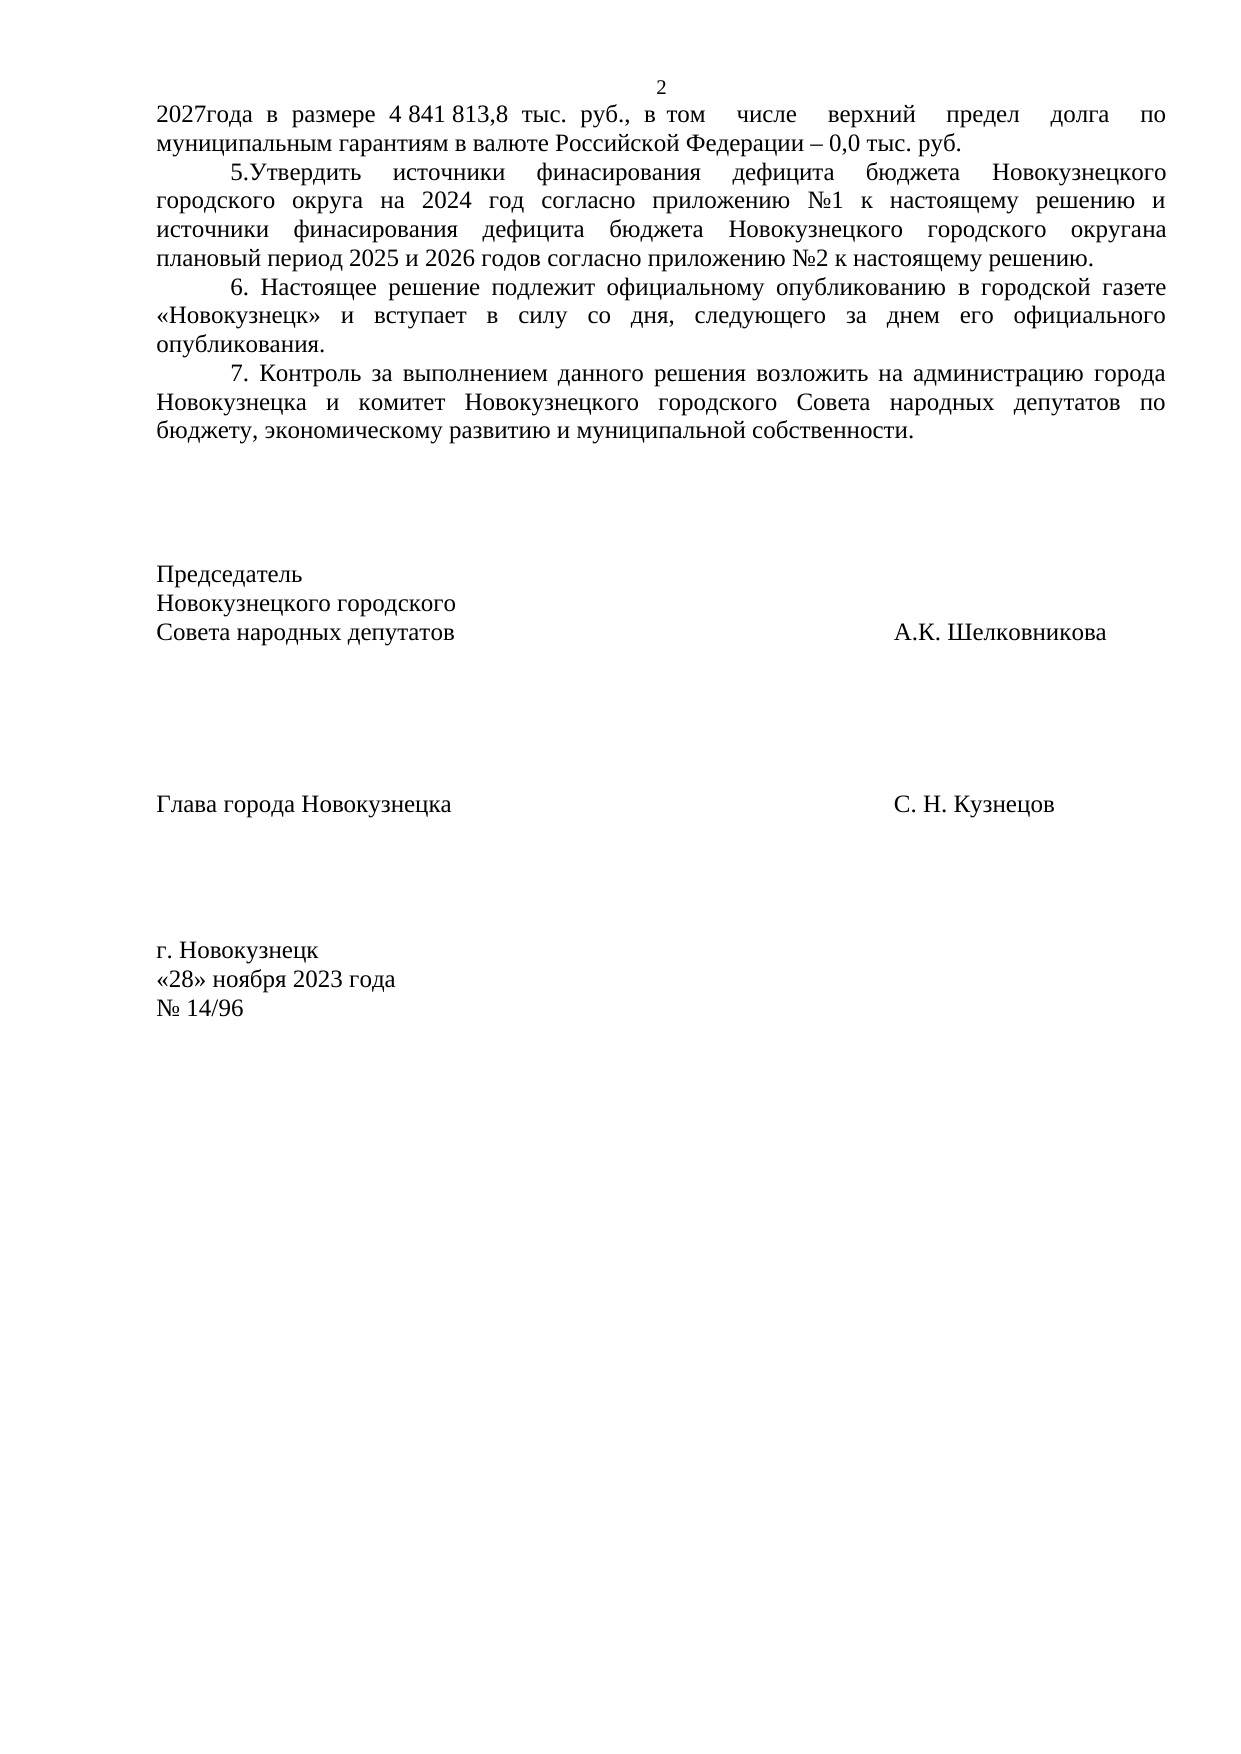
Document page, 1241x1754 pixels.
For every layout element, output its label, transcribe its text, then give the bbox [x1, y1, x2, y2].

text г. Новокузнецк [156, 935, 1166, 964]
text Глава города Новокузнецка С. Н. Кузнецов [156, 789, 1166, 818]
text № 14/96 [156, 993, 1166, 1021]
text Совета народных депутатов А.К. Шелковникова [156, 617, 1166, 645]
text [156, 99, 1166, 157]
text 7. Контроль за выполнением данного решения возложить на администрацию города Новокузнецка и комитет Новокузнецкого городского Совета народных депутатов по бюджету, экономическому развитию и муниципальной собственности. [156, 358, 1166, 444]
text Новокузнецкого городского [156, 588, 1166, 617]
text «28» ноября 2023 года [156, 964, 1166, 993]
text 6. Настоящее решение подлежит официальному опубликованию в городской газете «Новокузнецк» и вступает в силу со дня, следующего за днем его официального опубликования. [156, 272, 1166, 358]
text 5.Утвердить источники финасирования дефицита бюджета Новокузнецкого городского округа на 2024 год согласно приложению №1 к настоящему решению и источники финасирования дефицита бюджета Новокузнецкого городского округана плановый период 2025 и 2026 годов согласно приложению №2 к настоящему решению. [156, 157, 1166, 272]
text Председатель [156, 559, 1166, 588]
